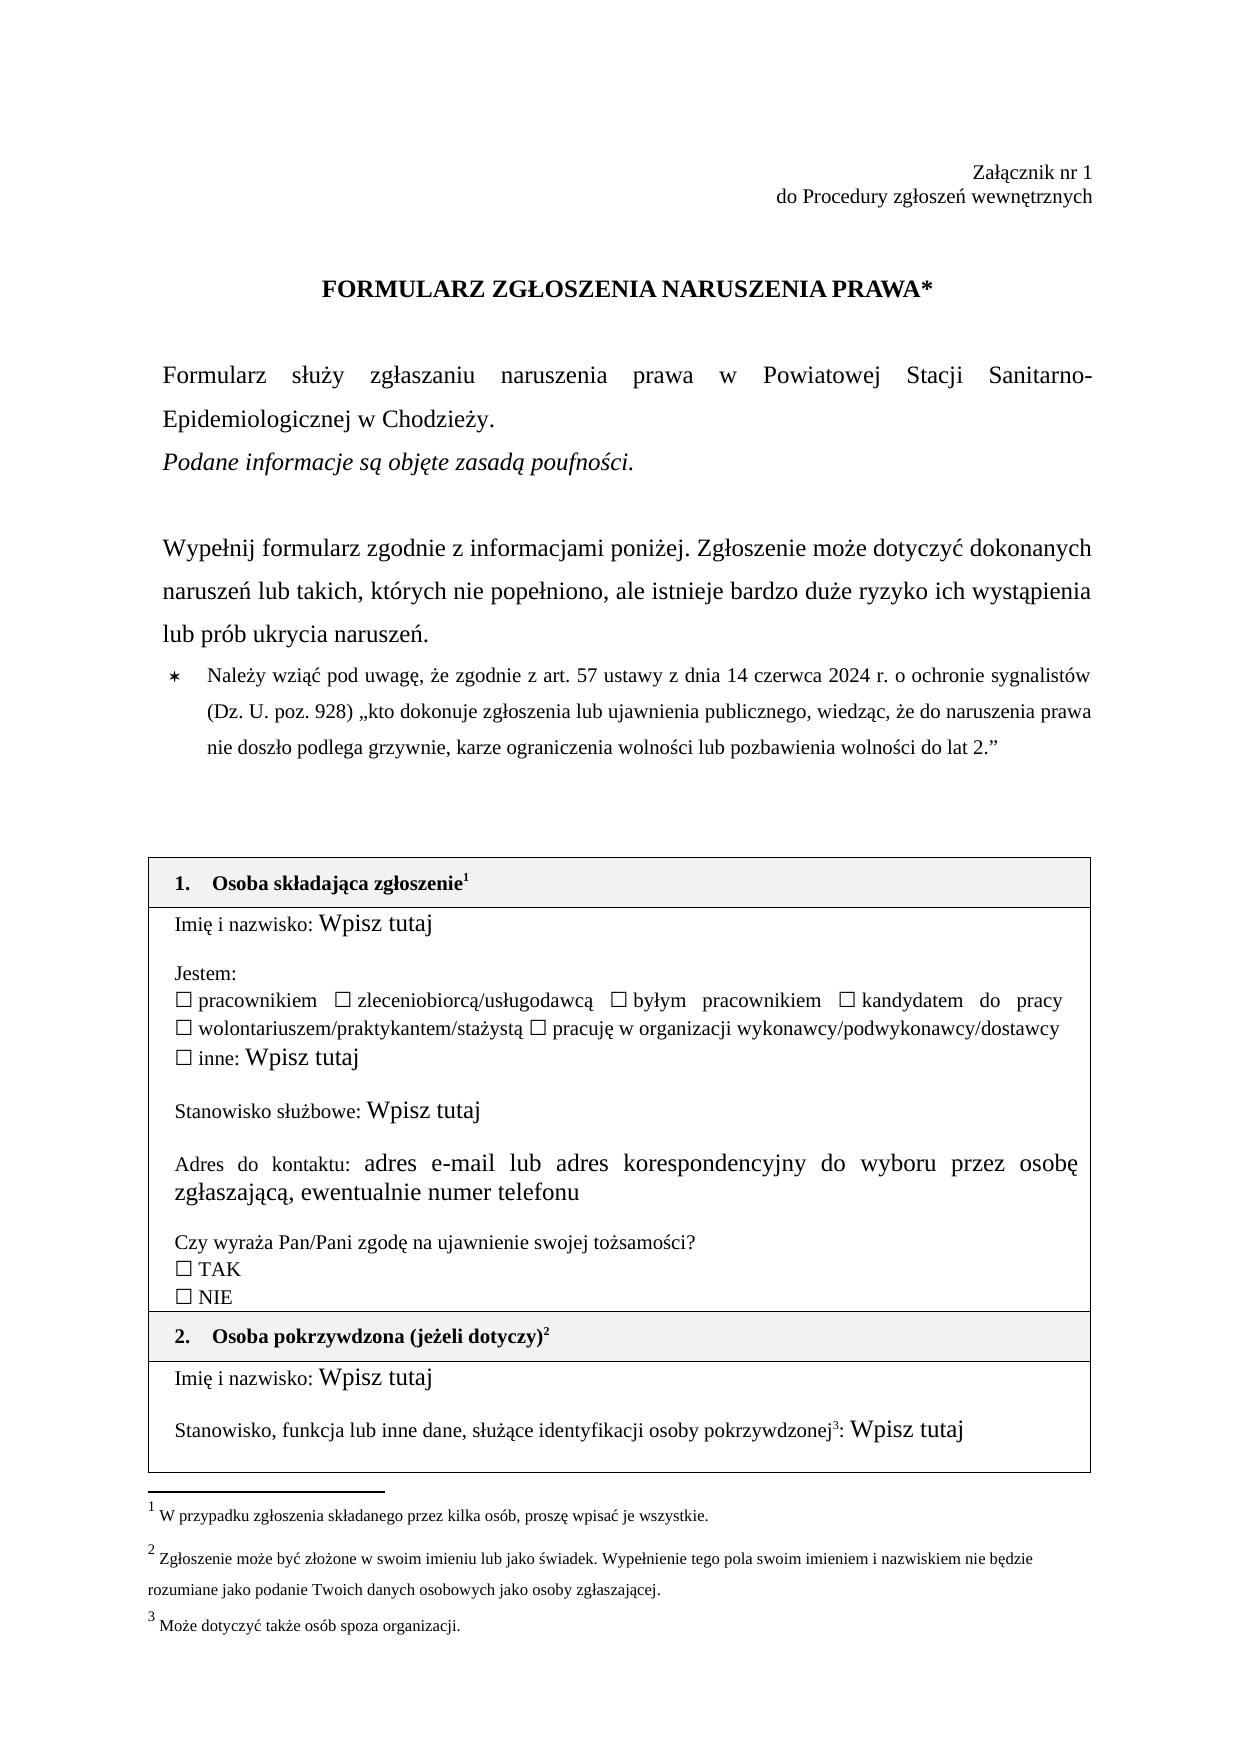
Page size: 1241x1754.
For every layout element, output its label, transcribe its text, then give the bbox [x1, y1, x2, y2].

table_cell Osoba pokrzywdzona (jeżeli dotyczy) [149, 1312, 1090, 1361]
text FORMULARZ zgłoszenia NARUSZENIA PRAWA* [162, 274, 1093, 303]
list Należy wziąć pod uwagę, że zgodnie z art. 57 ustawy z dnia 14 czerwca 2024 r. o ochronie sygnalistów (Dz. U. poz. 928) „kto dokonuje zgłoszenia lub ujawnienia publicznego, wiedząc, że do naruszenia prawa nie doszło podlega grzywnie, karze ograniczenia wolności lub pozbawienia wolności do lat 2.” [169, 662, 1093, 759]
text Podane informacje są objęte zasadą poufności. [162, 447, 1093, 476]
text Wypełnij formularz zgodnie z informacjami poniżej. Zgłoszenie może dotyczyć dokonanych naruszeń lub takich, których nie popełniono, ale istnieje bardzo duże ryzyko ich wystąpienia lub prób ukrycia naruszeń. [162, 533, 1093, 648]
table_cell Imię i nazwisko: Jestem: pracownikiem zleceniobiorcą/usługodawcą byłym pracownikiem kandydatem do pracy wolontariuszem/praktykantem/stażystą pracuję w organizacji wykonawcy/podwykonawcy/dostawcy inne: Stanowisko służbowe: Adres do kontaktu: Czy wyraża Pan/Pani zgodę na ujawnienie swojej tożsamości? TAK NIE [149, 908, 1090, 1311]
text Formularz służy zgłaszaniu naruszenia prawa w Powiatowej Stacji Sanitarno-Epidemiologicznej w Chodzieży. [162, 361, 1093, 432]
text do Procedury zgłoszeń wewnętrznych [162, 184, 1093, 208]
table_cell Imię i nazwisko: Stanowisko, funkcja lub inne dane, służące identyfikacji osoby pokrzywdzonej: [149, 1362, 1090, 1472]
text Załącznik nr 1 [162, 160, 1093, 184]
table_header Osoba składająca zgłoszenie [149, 858, 1090, 907]
